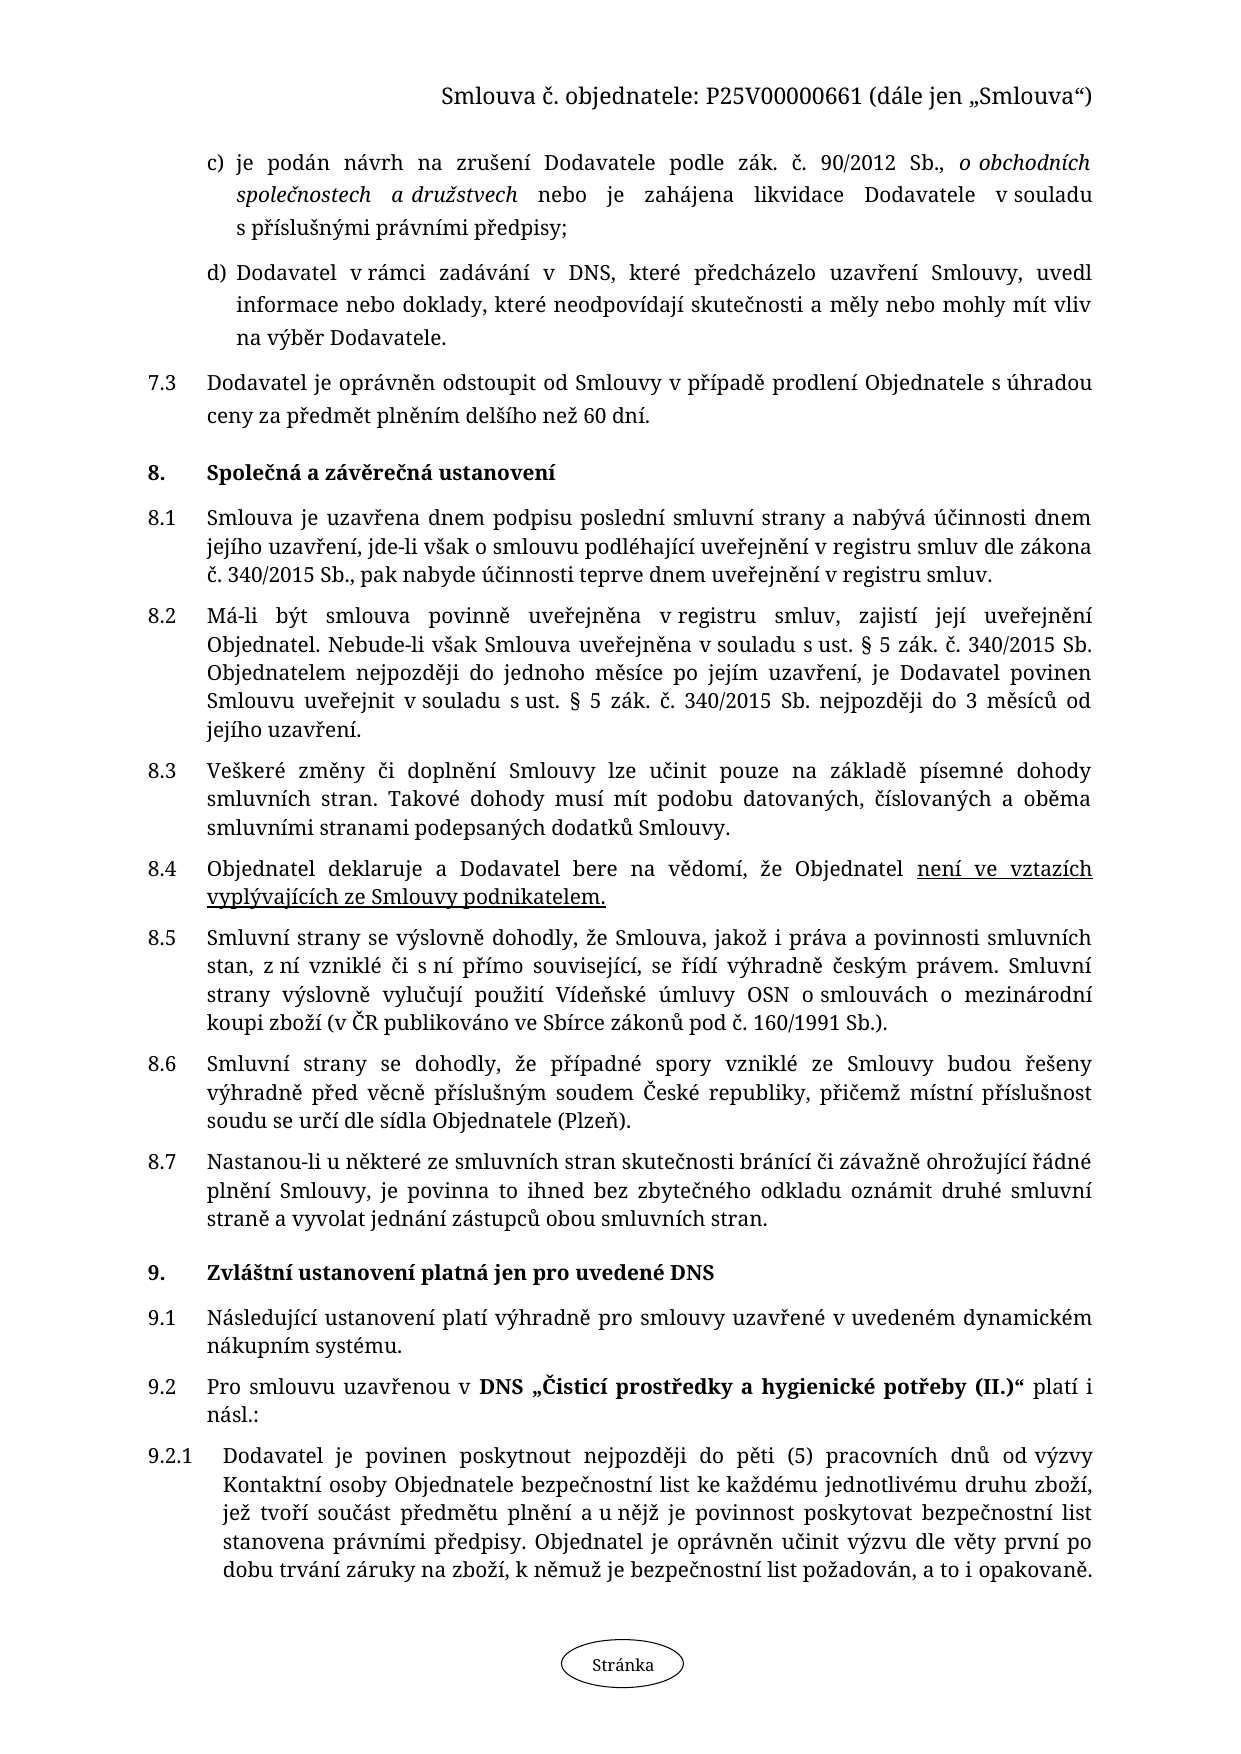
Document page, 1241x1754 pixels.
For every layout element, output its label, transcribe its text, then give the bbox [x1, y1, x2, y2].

list Objednatel deklaruje a Dodavatel bere na vědomí, že Objednatel není ve vztazích vyplývajících ze Smlouvy podnikatelem. [148, 854, 1093, 911]
list Zvláštní ustanovení platná jen pro uvedené DNS [148, 1258, 1093, 1286]
list Smluvní strany se dohodly, že případné spory vzniklé ze Smlouvy budou řešeny výhradně před věcně příslušným soudem České republiky, přičemž místní příslušnost soudu se určí dle sídla Objednatele (Plzeň). [148, 1049, 1093, 1135]
list Společná a závěrečná ustanovení [148, 458, 1093, 487]
list Dodavatel je oprávněn odstoupit od Smlouvy v případě prodlení Objednatele s úhradou ceny za předmět plněním delšího než 60 dní. [148, 368, 1093, 429]
list Nastanou-li u některé ze smluvních stran skutečnosti bránící či závažně ohrožující řádné plnění Smlouvy, je povinna to ihned bez zbytečného odkladu oznámit druhé smluvní straně a vyvolat jednání zástupců obou smluvních stran. [148, 1147, 1093, 1233]
list Veškeré změny či doplnění Smlouvy lze učinit pouze na základě písemné dohody smluvních stran. Takové dohody musí mít podobu datovaných, číslovaných a oběma smluvními stranami podepsaných dodatků Smlouvy. [148, 756, 1093, 841]
list Pro smlouvu uzavřenou v DNS „Čisticí prostředky a hygienické potřeby (II.)“ platí i násl.: [148, 1372, 1093, 1429]
list je podán návrh na zrušení Dodavatele podle zák. č. 90/2012 Sb., o obchodních společnostech a družstvech nebo je zahájena likvidace Dodavatele v souladu s příslušnými právními předpisy; [207, 148, 1093, 241]
list Následující ustanovení platí výhradně pro smlouvy uzavřené v uvedeném dynamickém nákupním systému. [148, 1303, 1093, 1359]
list Smluvní strany se výslovně dohodly, že Smlouva, jakož i práva a povinnosti smluvních stan, z ní vzniklé či s ní přímo související, se řídí výhradně českým právem. Smluvní strany výslovně vylučují použití Vídeňské úmluvy OSN o smlouvách o mezinárodní koupi zboží (v ČR publikováno ve Sbírce zákonů pod č. 160/1991 Sb.). [148, 923, 1093, 1037]
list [148, 1441, 1093, 1584]
list Smlouva je uzavřena dnem podpisu poslední smluvní strany a nabývá účinnosti dnem jejího uzavření, jde-li však o smlouvu podléhající uveřejnění v registru smluv dle zákona č. 340/2015 Sb., pak nabyde účinnosti teprve dnem uveřejnění v registru smluv. [148, 503, 1093, 589]
list Má-li být smlouva povinně uveřejněna v registru smluv, zajistí její uveřejnění Objednatel. Nebude-li však Smlouva uveřejněna v souladu s ust. § 5 zák. č. 340/2015 Sb. Objednatelem nejpozději do jednoho měsíce po jejím uzavření, je Dodavatel povinen Smlouvu uveřejnit v souladu s ust. § 5 zák. č. 340/2015 Sb. nejpozději do 3 měsíců od jejího uzavření. [148, 601, 1093, 743]
list Dodavatel v rámci zadávání v DNS, které předcházelo uzavření Smlouvy, uvedl informace nebo doklady, které neodpovídají skutečnosti a měly nebo mohly mít vliv na výběr Dodavatele. [207, 258, 1093, 352]
